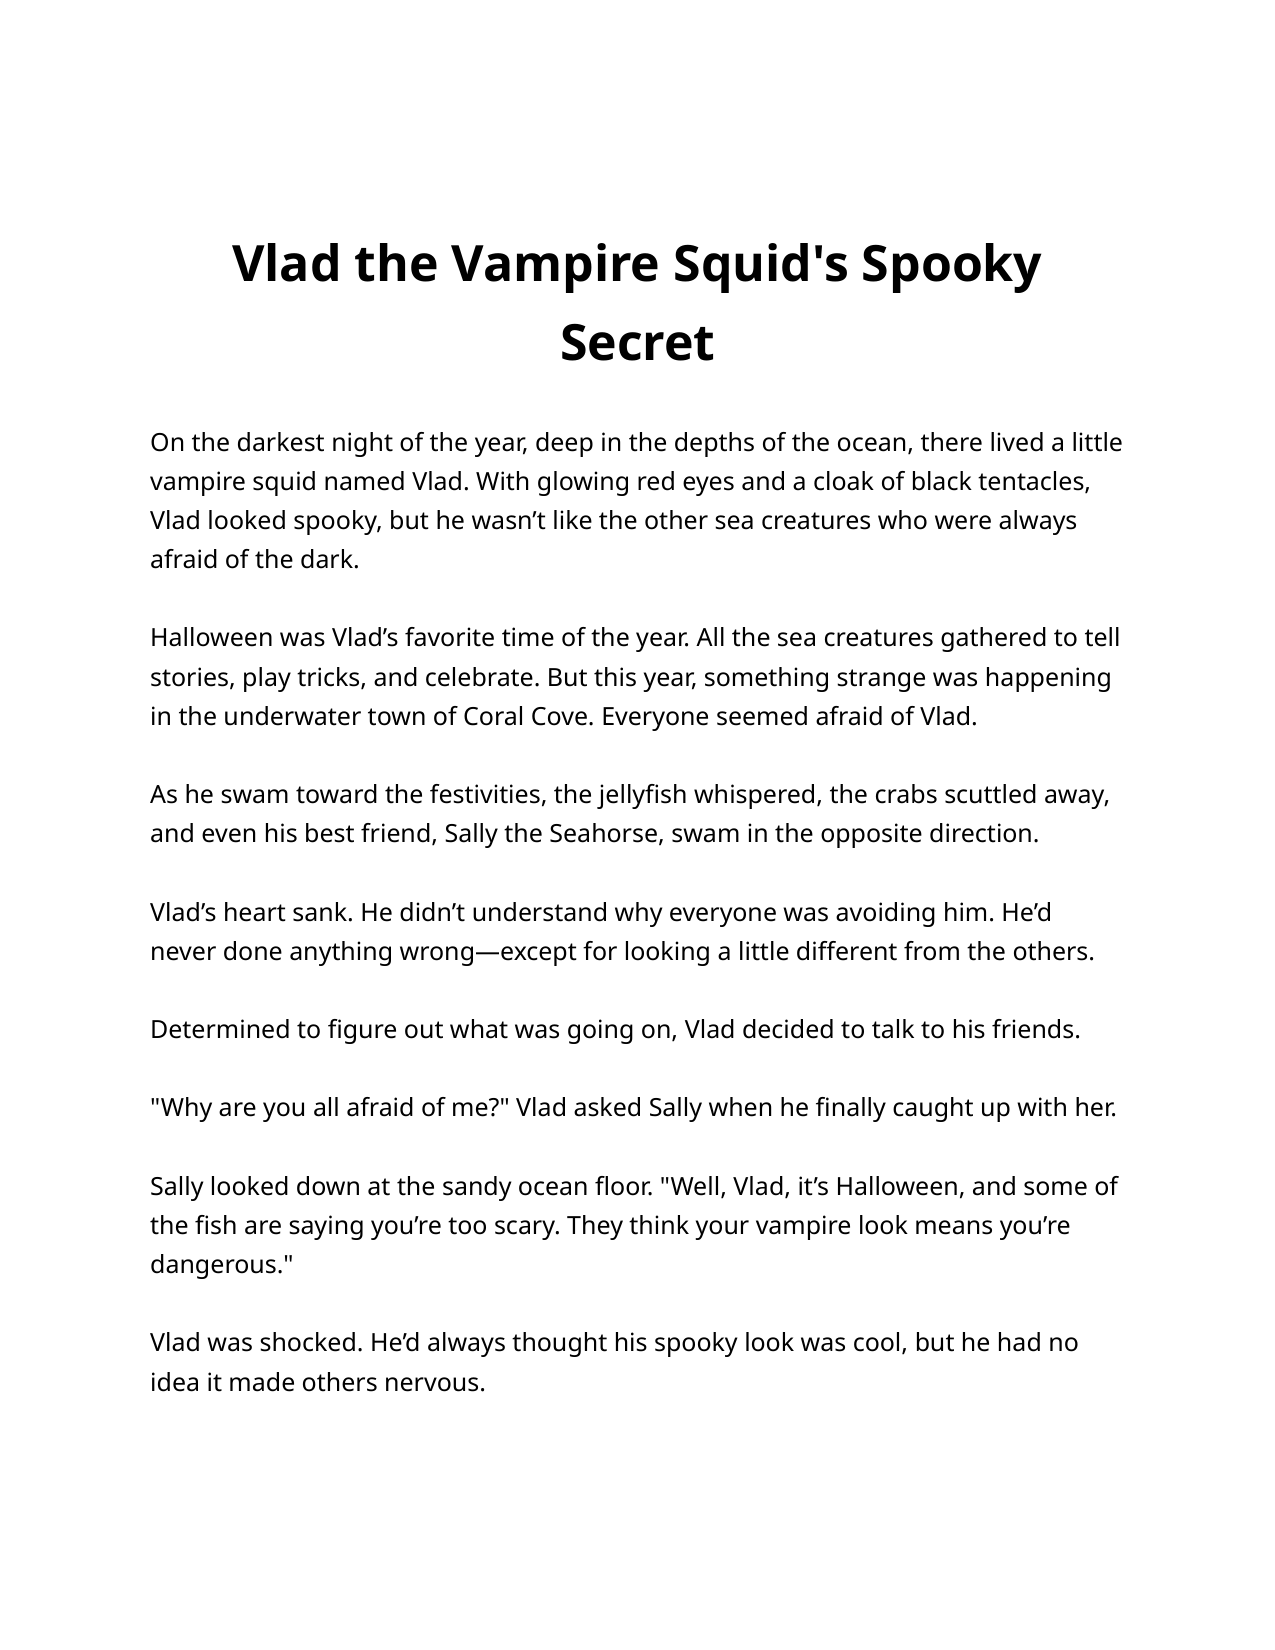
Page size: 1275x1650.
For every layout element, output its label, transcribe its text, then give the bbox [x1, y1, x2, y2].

text On the darkest night of the year, deep in the depths of the ocean, there lived a little vampire squid named Vlad. With glowing red eyes and a cloak of black tentacles, Vlad looked spooky, but he wasn’t like the other sea creatures who were always afraid of the dark. [150, 424, 1125, 576]
text "Why are you all afraid of me?" Vlad asked Sally when he finally caught up with her. [150, 1090, 1125, 1124]
text Vlad’s heart sank. He didn’t understand why everyone was avoiding him. He’d never done anything wrong—except for looking a little different from the others. [150, 894, 1125, 967]
text Vlad was shocked. He’d always thought his spooky look was cool, but he had no idea it made others nervous. [150, 1325, 1125, 1398]
text Vlad the Vampire Squid's Spooky Secret [150, 228, 1125, 375]
text Halloween was Vlad’s favorite time of the year. All the sea creatures gathered to tell stories, play tricks, and celebrate. But this year, something strange was happening in the underwater town of Coral Cove. Everyone seemed afraid of Vlad. [150, 620, 1125, 732]
text Determined to figure out what was going on, Vlad decided to talk to his friends. [150, 1012, 1125, 1046]
text As he swam toward the festivities, the jellyfish whispered, the crabs scuttled away, and even his best friend, Sally the Seahorse, swam in the opposite direction. [150, 777, 1125, 850]
text Sally looked down at the sandy ocean floor. "Well, Vlad, it’s Halloween, and some of the fish are saying you’re too scary. They think your vampire look means you’re dangerous." [150, 1168, 1125, 1281]
